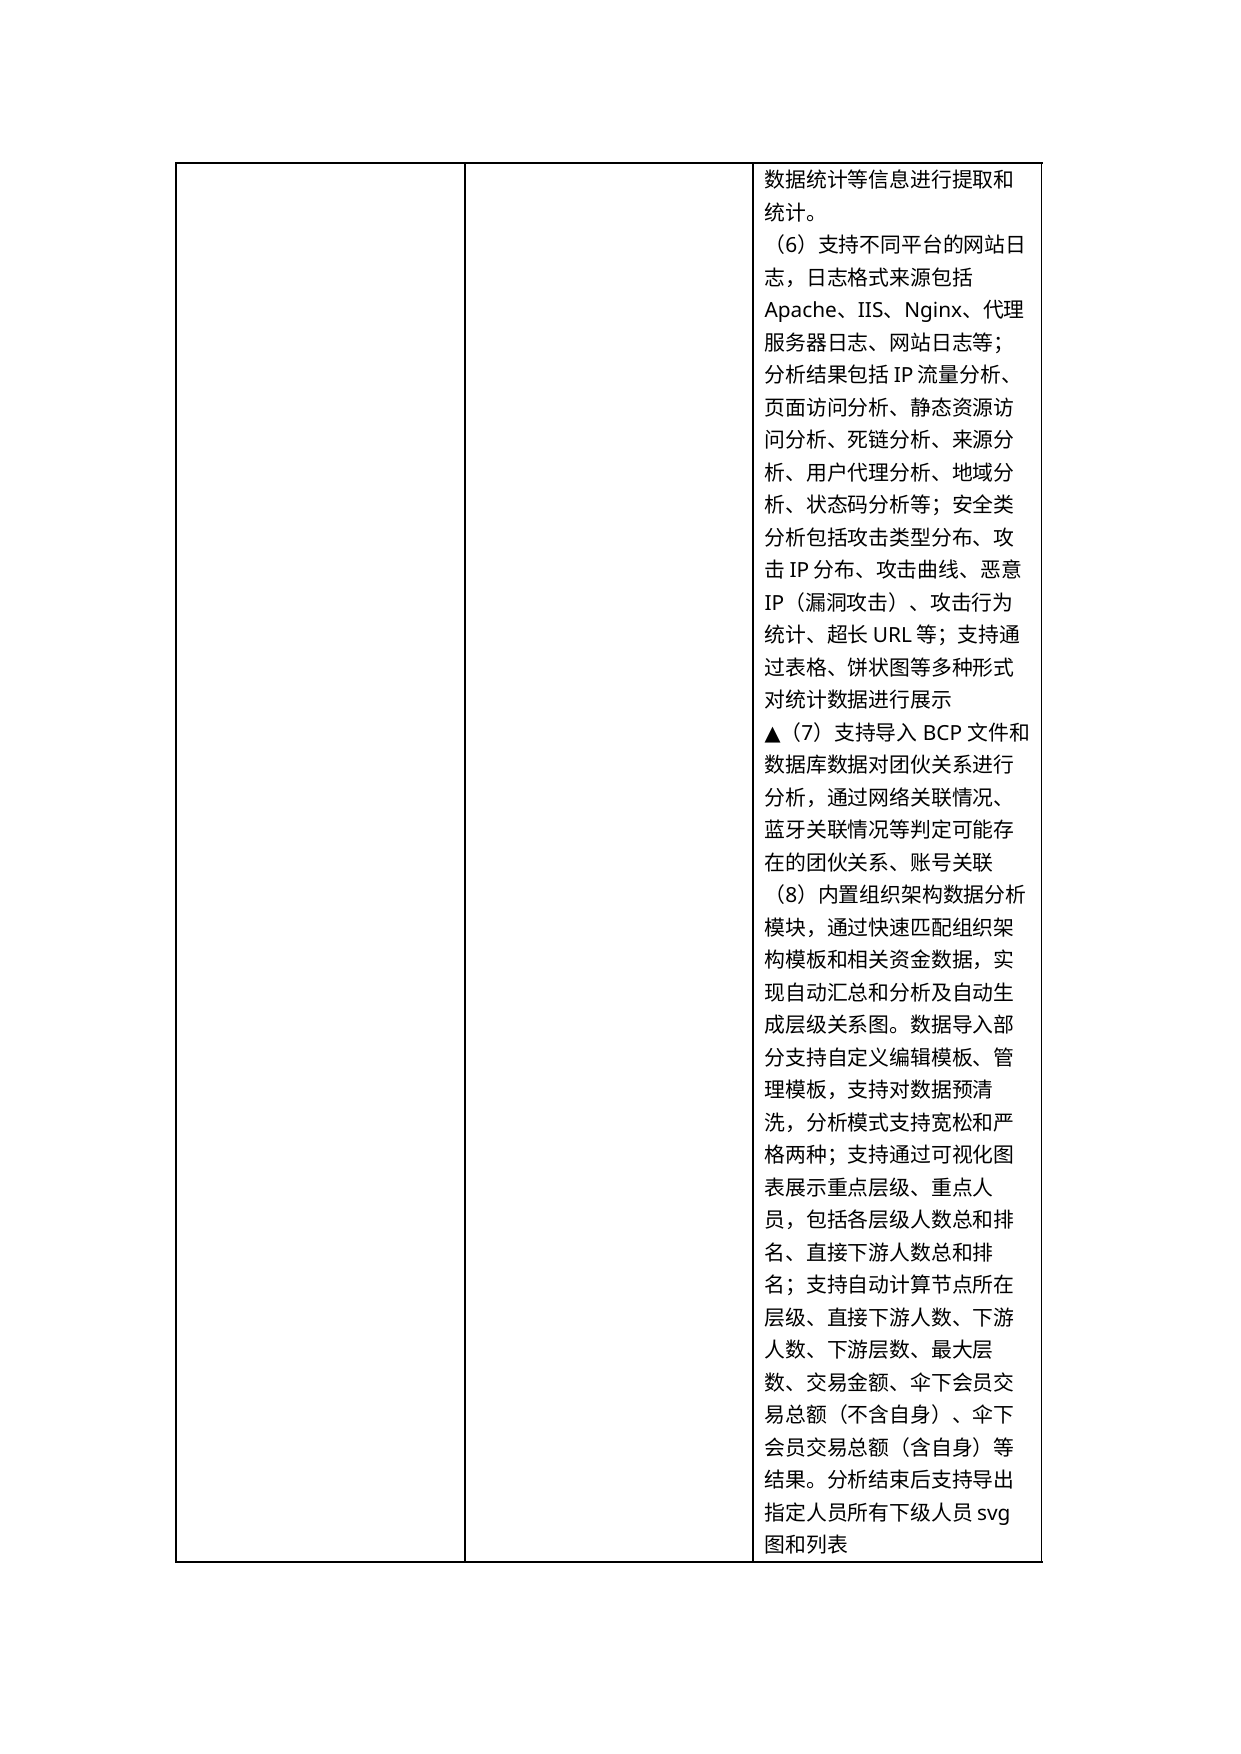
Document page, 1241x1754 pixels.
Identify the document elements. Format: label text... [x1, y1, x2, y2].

table_cell [466, 164, 752, 1561]
table_cell 1 [177, 164, 464, 1561]
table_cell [754, 164, 1041, 1561]
